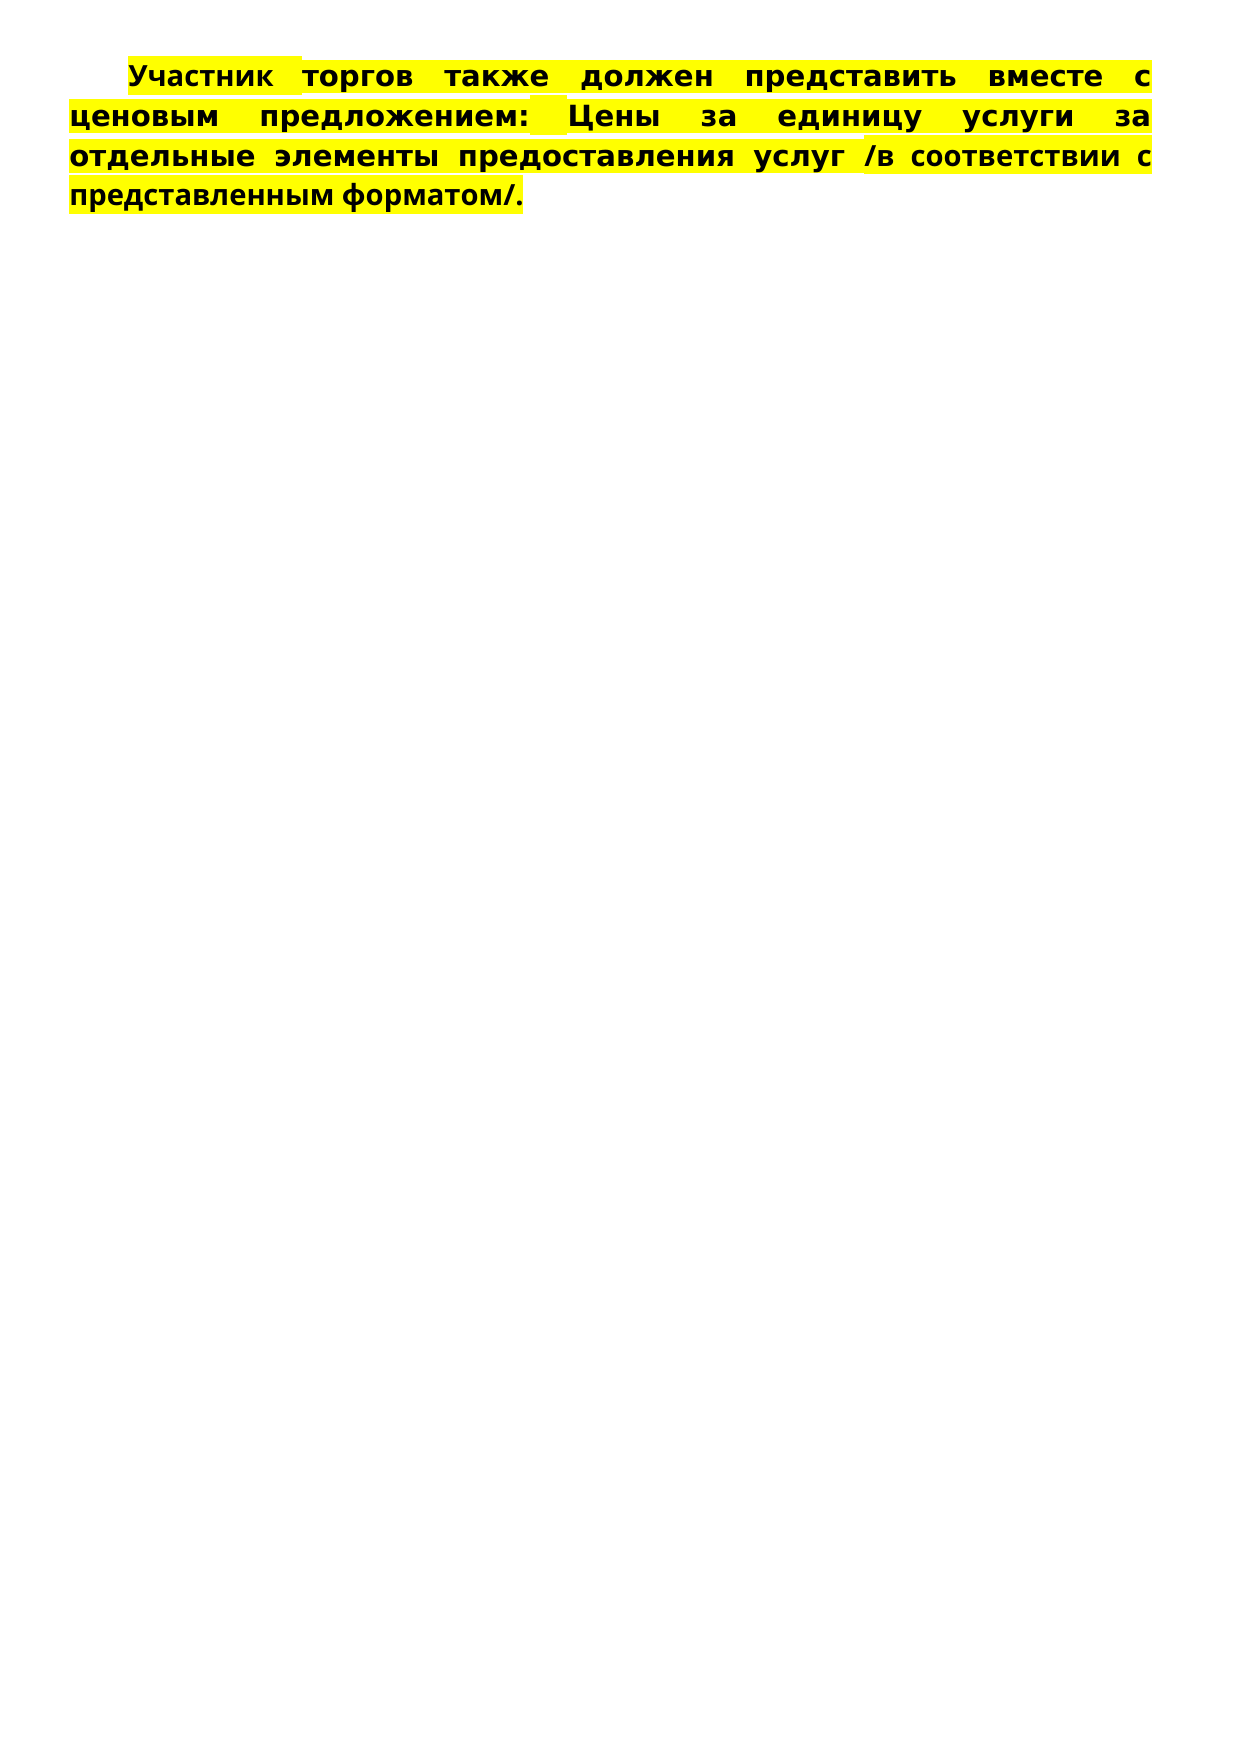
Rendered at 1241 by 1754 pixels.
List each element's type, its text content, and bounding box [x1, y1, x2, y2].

text Участник торгов также должен представить вместе с ценовым предложением: Цены за единицу услуги за отдельные элементы предоставления услуг /в соответствии с представленным форматом/. [69, 56, 1152, 99]
text Участник торгов также должен представить вместе с ценовым предложением: Цены за единицу услуги за отдельные элементы предоставления услуг /в соответствии с представленным форматом/. [69, 173, 1152, 214]
